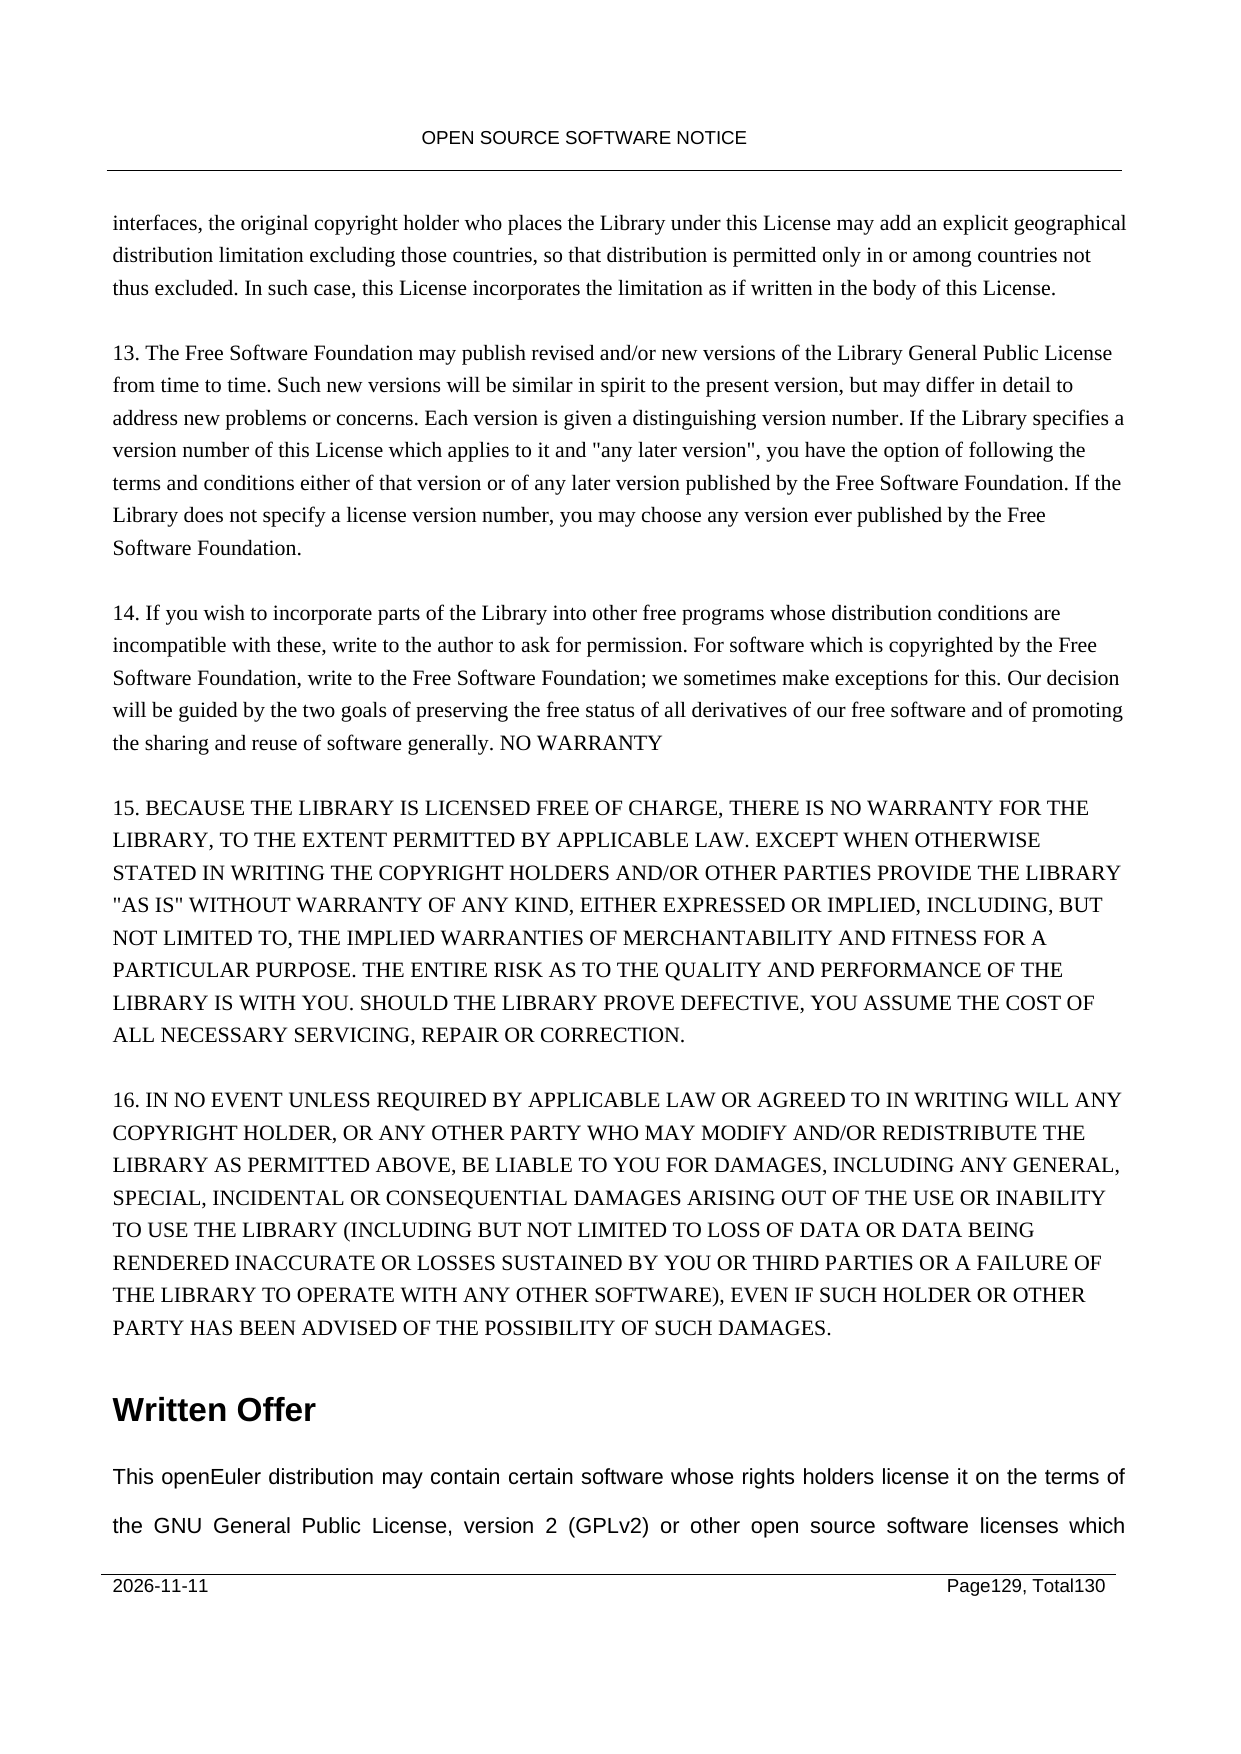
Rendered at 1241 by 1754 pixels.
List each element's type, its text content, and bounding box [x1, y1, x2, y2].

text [112, 1461, 1128, 1542]
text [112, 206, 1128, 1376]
text Written Offer [112, 1376, 1128, 1441]
